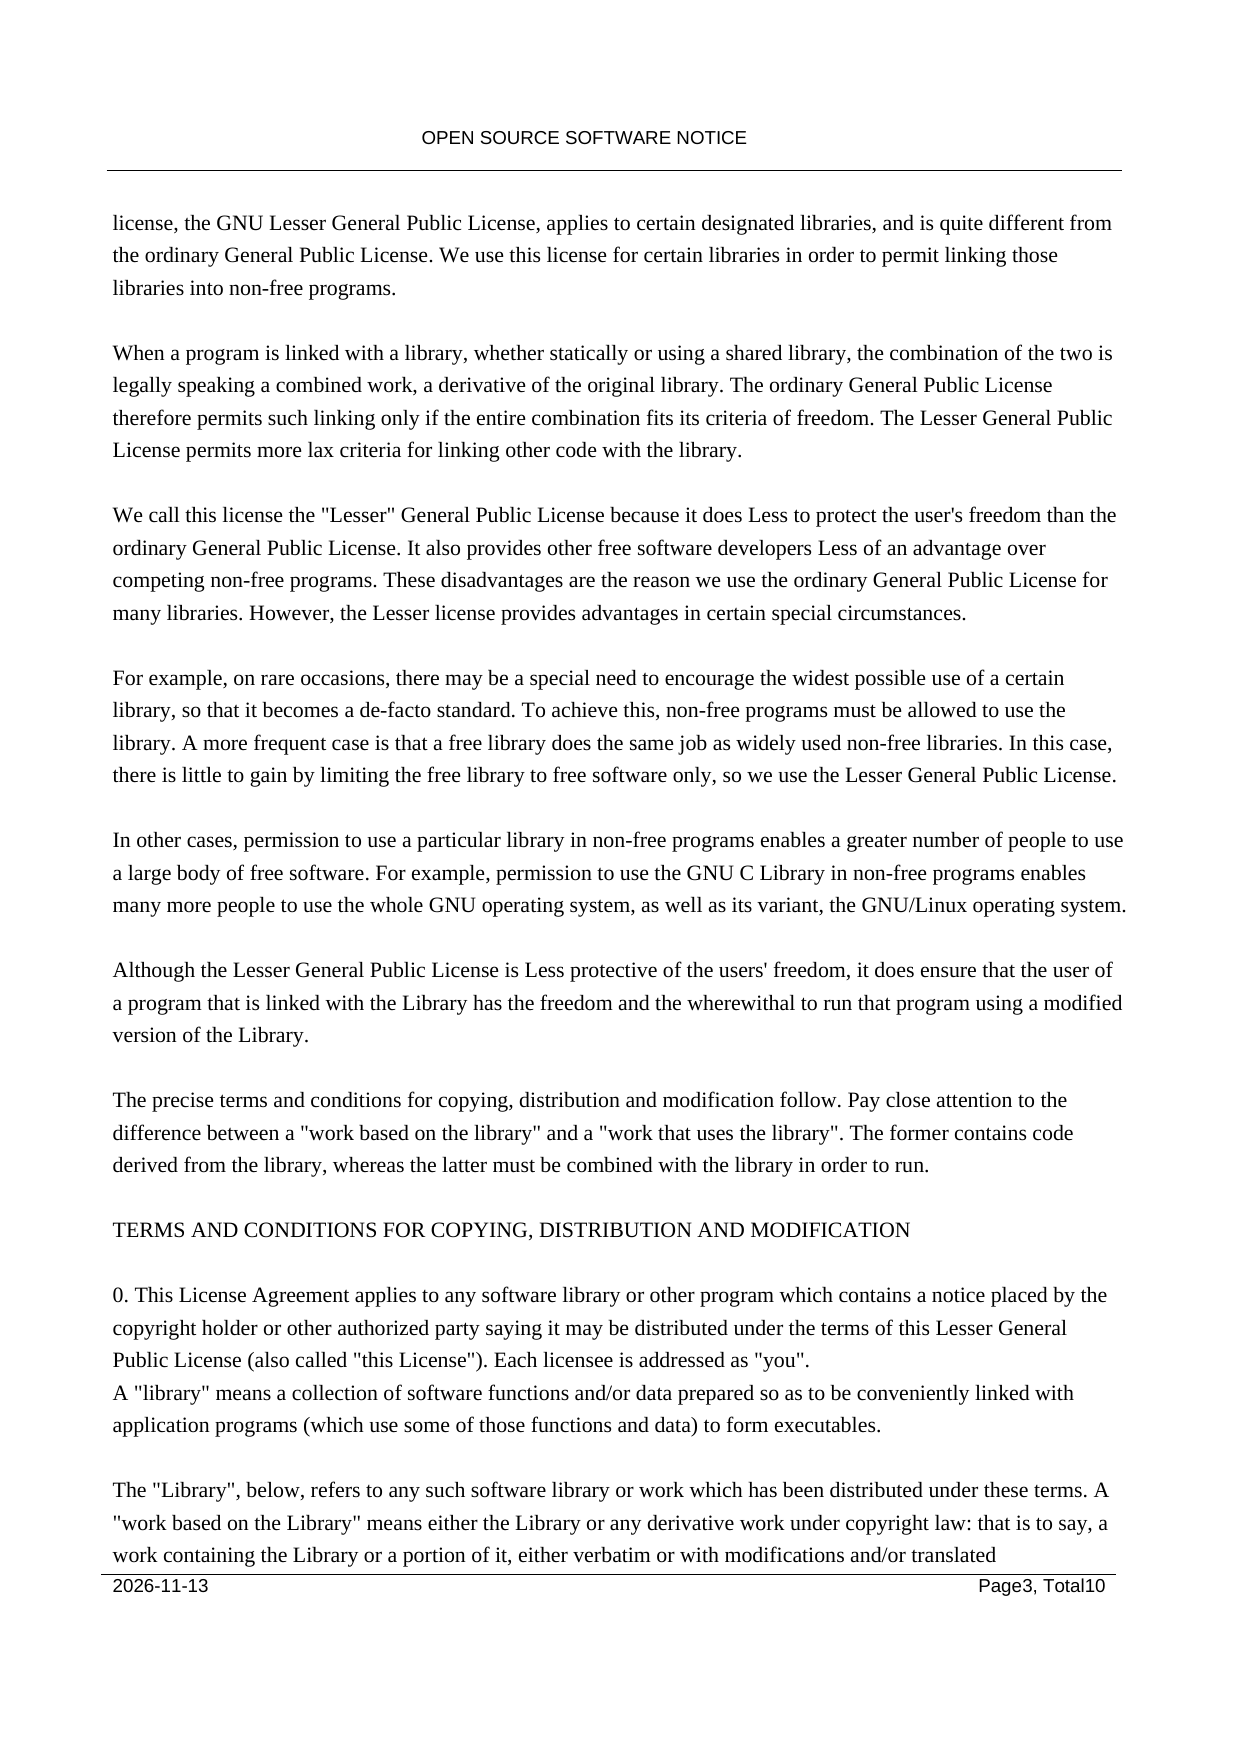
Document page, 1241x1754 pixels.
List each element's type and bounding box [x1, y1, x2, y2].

text [112, 206, 1128, 1571]
